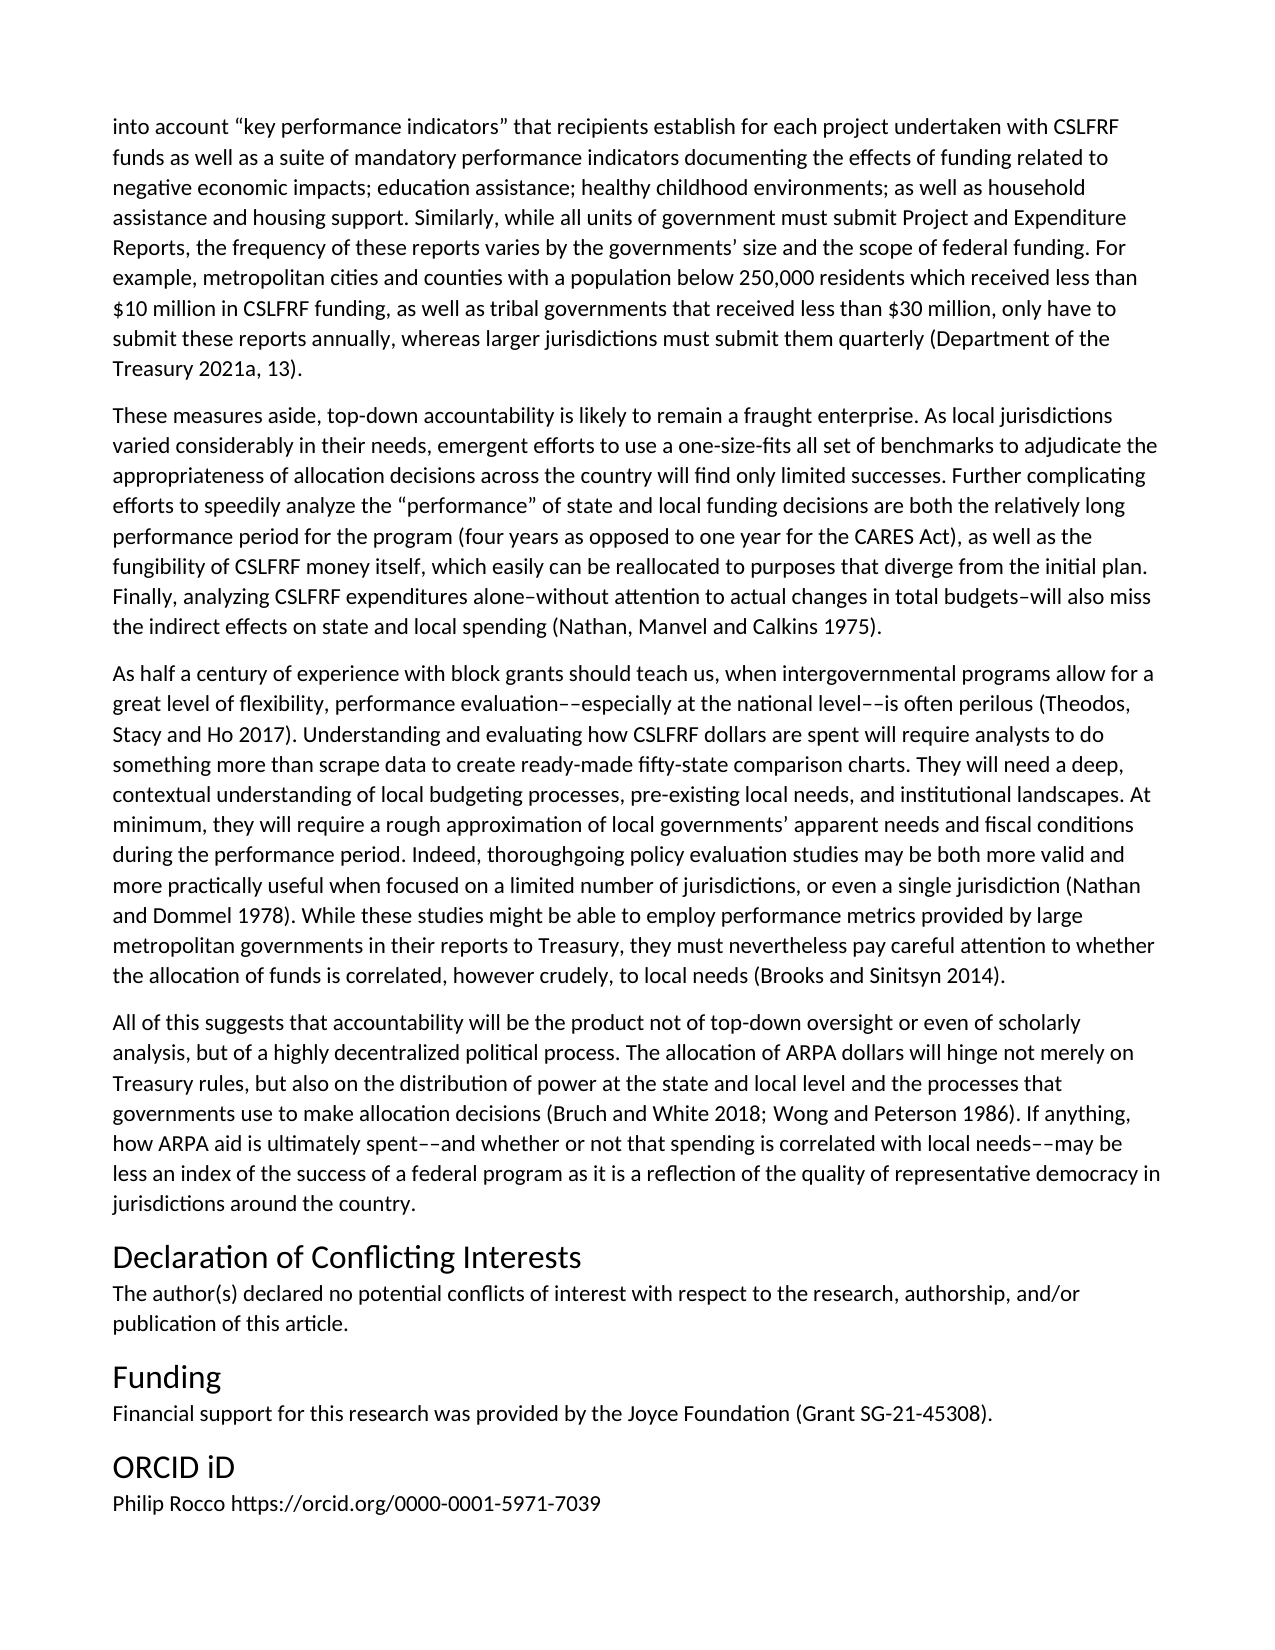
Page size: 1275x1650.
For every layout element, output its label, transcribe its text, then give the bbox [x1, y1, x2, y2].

text ORCID iD Philip Rocco https://orcid.org/0000-0001-5971-7039 [112, 1446, 1162, 1517]
text Declaration of Conflicting Interests The author(s) declared no potential conflicts of interest with respect to the research, authorship, and/or publication of this article. [112, 1236, 1162, 1338]
text All of this suggests that accountability will be the product not of top-down oversight or even of scholarly analysis, but of a highly decentralized political process. The allocation of ARPA dollars will hinge not merely on Treasury rules, but also on the distribution of power at the state and local level and the processes that governments use to make allocation decisions (Bruch and White 2018; Wong and Peterson 1986). If anything, how ARPA aid is ultimately spent––and whether or not that spending is correlated with local needs––may be less an index of the success of a federal program as it is a reflection of the quality of representative democracy in jurisdictions around the country. [112, 1008, 1162, 1218]
text Funding Financial support for this research was provided by the Joyce Foundation (Grant SG-21-45308). [112, 1356, 1162, 1427]
text These measures aside, top-down accountability is likely to remain a fraught enterprise. As local jurisdictions varied considerably in their needs, emergent efforts to use a one-size-fits all set of benchmarks to adjudicate the appropriateness of allocation decisions across the country will find only limited successes. Further complicating efforts to speedily analyze the “performance” of state and local funding decisions are both the relatively long performance period for the program (four years as opposed to one year for the CARES Act), as well as the fungibility of CSLFRF money itself, which easily can be reallocated to purposes that diverge from the initial plan. Finally, analyzing CSLFRF expenditures alone–without attention to actual changes in total budgets–will also miss the indirect effects on state and local spending (Nathan, Manvel and Calkins 1975). [112, 401, 1162, 641]
text As half a century of experience with block grants should teach us, when intergovernmental programs allow for a great level of flexibility, performance evaluation––especially at the national level––is often perilous (Theodos, Stacy and Ho 2017). Understanding and evaluating how CSLFRF dollars are spent will require analysts to do something more than scrape data to create ready-made fifty-state comparison charts. They will need a deep, contextual understanding of local budgeting processes, pre-existing local needs, and institutional landscapes. At minimum, they will require a rough approximation of local governments’ apparent needs and fiscal conditions during the performance period. Indeed, thoroughgoing policy evaluation studies may be both more valid and more practically useful when focused on a limited number of jurisdictions, or even a single jurisdiction (Nathan and Dommel 1978). While these studies might be able to employ performance metrics provided by large metropolitan governments in their reports to Treasury, they must nevertheless pay careful attention to whether the allocation of funds is correlated, however crudely, to local needs (Brooks and Sinitsyn 2014). [112, 659, 1162, 989]
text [112, 112, 1162, 382]
